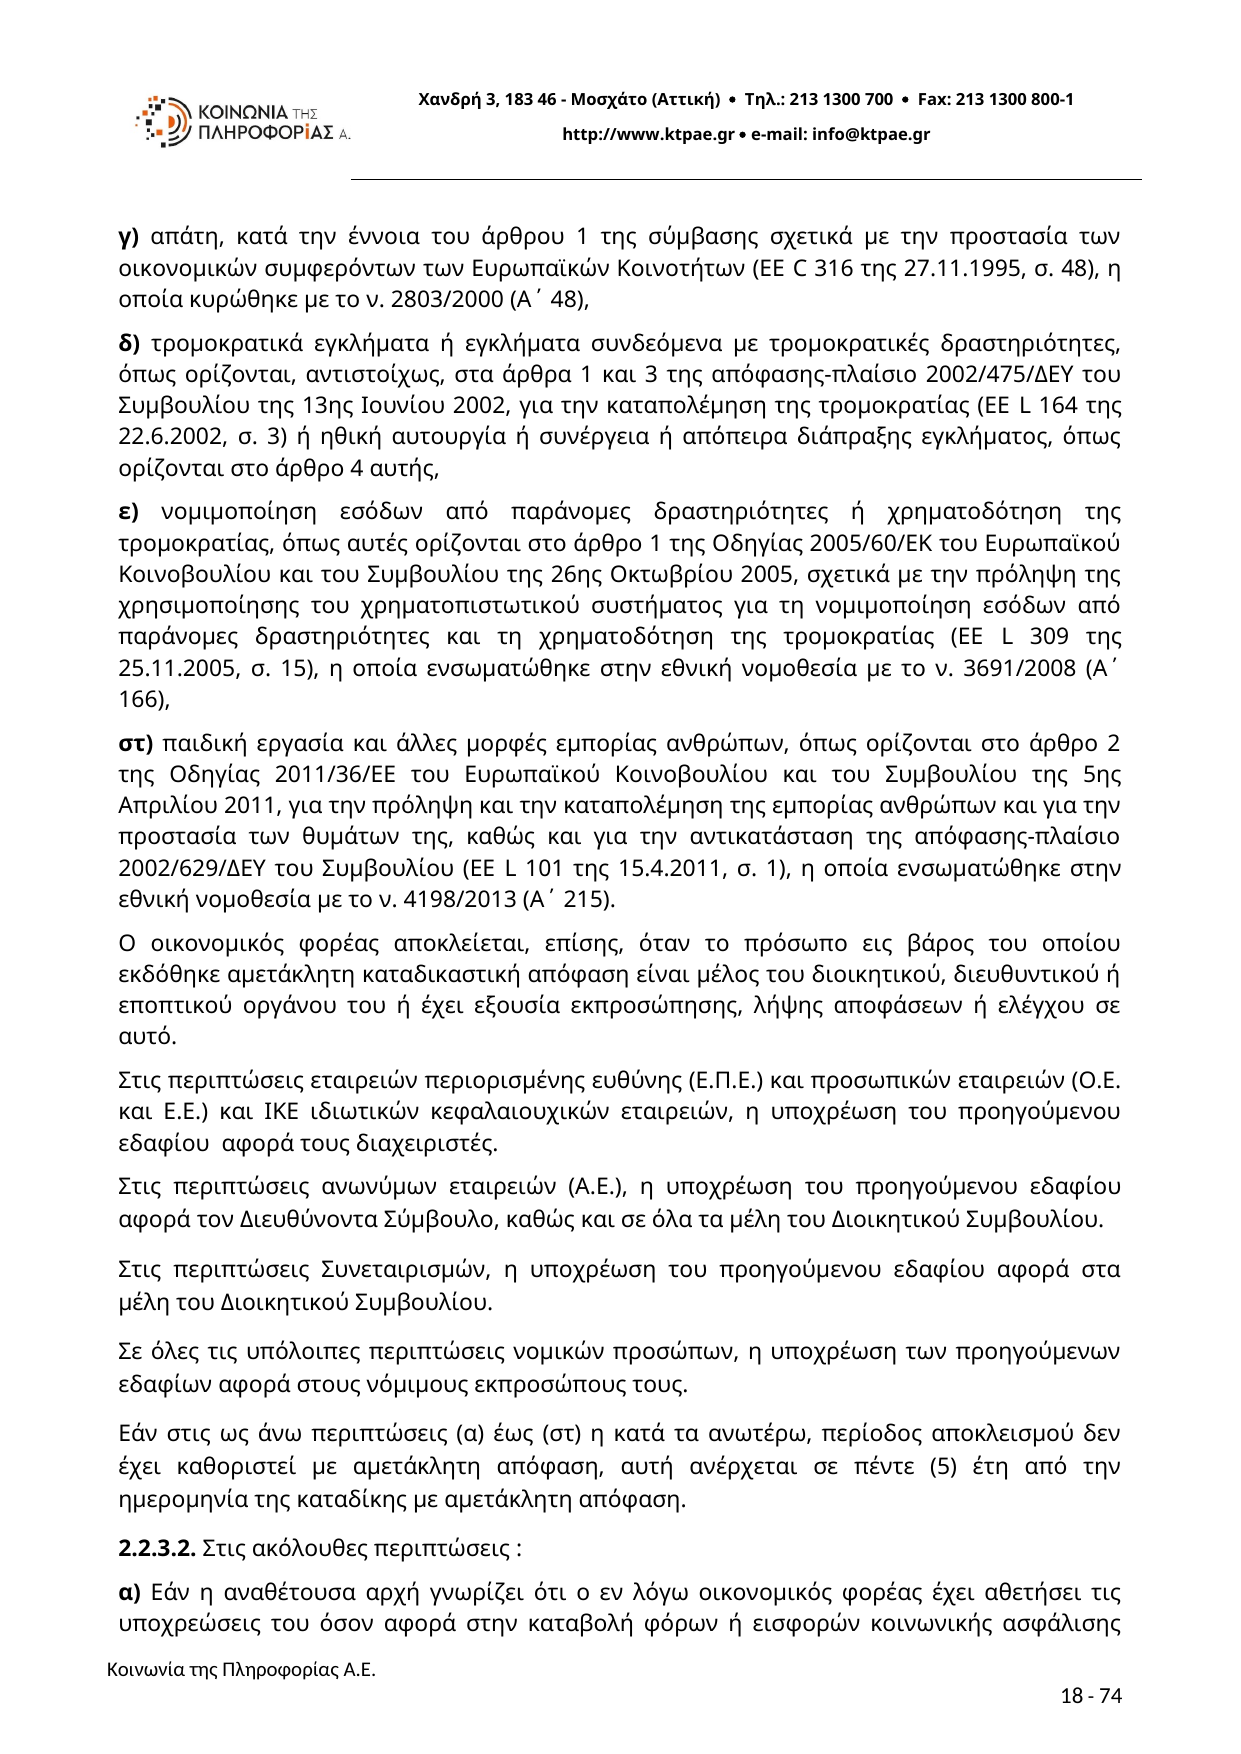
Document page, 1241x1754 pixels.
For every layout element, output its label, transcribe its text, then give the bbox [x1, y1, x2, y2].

text ε) νομιμοποίηση εσόδων από παράνομες δραστηριότητες ή χρηματοδότηση της τρομοκρατίας, όπως αυτές ορίζονται στο άρθρο 1 της Οδηγίας 2005/60/ΕΚ του Ευρωπαϊκού Κοινοβουλίου και του Συμβουλίου της 26ης Οκτωβρίου 2005, σχετικά με την πρόληψη της χρησιμοποίησης του χρηματοπιστωτικού συστήματος για τη νομιμοποίηση εσόδων από παράνομες δραστηριότητες και τη χρηματοδότηση της τρομοκρατίας (ΕΕ L 309 της 25.11.2005, σ. 15), η οποία ενσωματώθηκε στην εθνική νομοθεσία με το ν. 3691/2008 (Α΄ 166), [118, 495, 1122, 714]
text δ) τρομοκρατικά εγκλήματα ή εγκλήματα συνδεόμενα με τρομοκρατικές δραστηριότητες, όπως ορίζονται, αντιστοίχως, στα άρθρα 1 και 3 της απόφασης-πλαίσιο 2002/475/ΔΕΥ του Συμβουλίου της 13ης Ιουνίου 2002, για την καταπολέμηση της τρομοκρατίας (ΕΕ L 164 της 22.6.2002, σ. 3) ή ηθική αυτουργία ή συνέργεια ή απόπειρα διάπραξης εγκλήματος, όπως ορίζονται στο άρθρο 4 αυτής, [118, 327, 1122, 483]
text Στις περιπτώσεις Συνεταιρισμών, η υποχρέωση του προηγούμενου εδαφίου αφορά στα μέλη του Διοικητικού Συμβουλίου. [118, 1253, 1122, 1317]
text γ) απάτη, κατά την έννοια του άρθρου 1 της σύμβασης σχετικά με την προστασία των οικονομικών συμφερόντων των Ευρωπαϊκών Κοινοτήτων (ΕΕ C 316 της 27.11.1995, σ. 48), η οποία κυρώθηκε με το ν. 2803/2000 (Α΄ 48), [118, 220, 1122, 314]
text Στις περιπτώσεις ανωνύμων εταιρειών (Α.Ε.), η υποχρέωση του προηγούμενου εδαφίου αφορά τον Διευθύνοντα Σύμβουλο, καθώς και σε όλα τα μέλη του Διοικητικού Συμβουλίου. [118, 1170, 1122, 1234]
text Στις περιπτώσεις εταιρειών περιορισμένης ευθύνης (Ε.Π.Ε.) και προσωπικών εταιρειών (Ο.Ε. και Ε.Ε.) και IKE ιδιωτικών κεφαλαιουχικών εταιρειών, η υποχρέωση του προηγούμενου εδαφίου αφορά τους διαχειριστές. [118, 1064, 1122, 1158]
text Σε όλες τις υπόλοιπες περιπτώσεις νομικών προσώπων, η υποχρέωση των προηγούμενων εδαφίων αφορά στους νόμιμους εκπροσώπους τους. [118, 1335, 1122, 1399]
text Εάν στις ως άνω περιπτώσεις (α) έως (στ) η κατά τα ανωτέρω, περίοδος αποκλεισμού δεν έχει καθοριστεί με αμετάκλητη απόφαση, αυτή ανέρχεται σε πέντε (5) έτη από την ημερομηνία της καταδίκης με αμετάκλητη απόφαση. [118, 1417, 1122, 1514]
text 2.2.3.2. Στις ακόλουθες περιπτώσεις : [118, 1532, 1122, 1563]
text στ) παιδική εργασία και άλλες μορφές εμπορίας ανθρώπων, όπως ορίζονται στο άρθρο 2 της Οδηγίας 2011/36/ΕΕ του Ευρωπαϊκού Κοινοβουλίου και του Συμβουλίου της 5ης Απριλίου 2011, για την πρόληψη και την καταπολέμηση της εμπορίας ανθρώπων και για την προστασία των θυμάτων της, καθώς και για την αντικατάσταση της απόφασης-πλαίσιο 2002/629/ΔΕΥ του Συμβουλίου (ΕΕ L 101 της 15.4.2011, σ. 1), η οποία ενσωματώθηκε στην εθνική νομοθεσία με το ν. 4198/2013 (Α΄ 215). [118, 727, 1122, 914]
text Ο οικονομικός φορέας αποκλείεται, επίσης, όταν το πρόσωπο εις βάρος του οποίου εκδόθηκε αμετάκλητη καταδικαστική απόφαση είναι μέλος του διοικητικού, διευθυντικού ή εποπτικού οργάνου του ή έχει εξουσία εκπροσώπησης, λήψης αποφάσεων ή ελέγχου σε αυτό. [118, 927, 1122, 1052]
picture [129, 87, 351, 154]
